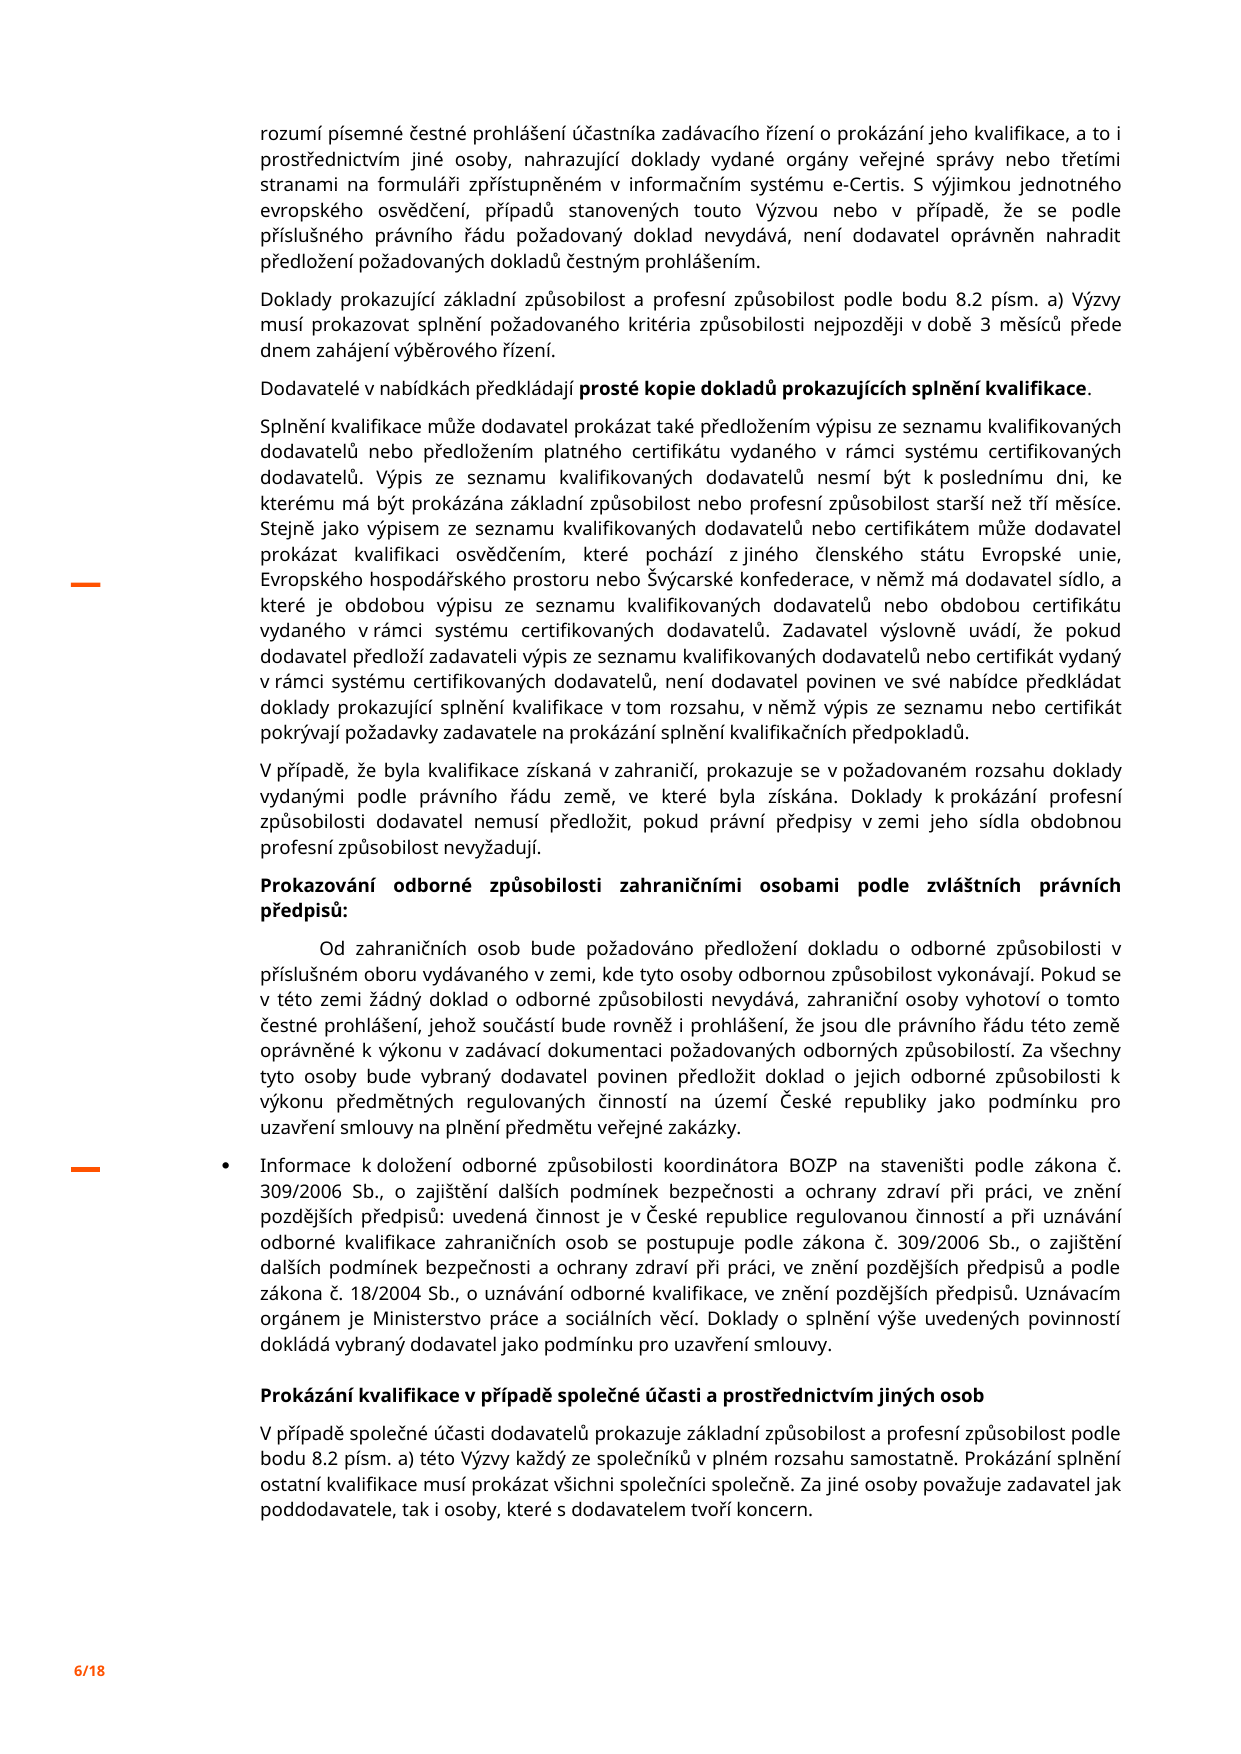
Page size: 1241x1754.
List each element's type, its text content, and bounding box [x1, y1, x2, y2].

text Dodavatelé v nabídkách předkládají prosté kopie dokladů prokazujících splnění kvalifikace. [260, 375, 1122, 401]
text V případě, že byla kvalifikace získaná v zahraničí, prokazuje se v požadovaném rozsahu doklady vydanými podle právního řádu země, ve které byla získána. Doklady k prokázání profesní způsobilosti dodavatel nemusí předložit, pokud právní předpisy v zemi jeho sídla obdobnou profesní způsobilost nevyžadují. [260, 758, 1122, 860]
text Doklady prokazující základní způsobilost a profesní způsobilost podle bodu 8.2 písm. a) Výzvy musí prokazovat splnění požadovaného kritéria způsobilosti nejpozději v době 3 měsíců přede dnem zahájení výběrového řízení. [260, 286, 1122, 363]
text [260, 121, 1122, 274]
list Informace k doložení odborné způsobilosti koordinátora BOZP na staveništi podle zákona č. 309/2006 Sb., o zajištění dalších podmínek bezpečnosti a ochrany zdraví při práci, ve znění pozdějších předpisů: uvedená činnost je v České republice regulovanou činností a při uznávání odborné kvalifikace zahraničních osob se postupuje podle zákona č. 309/2006 Sb., o zajištění dalších podmínek bezpečnosti a ochrany zdraví při práci, ve znění pozdějších předpisů a podle zákona č. 18/2004 Sb., o uznávání odborné kvalifikace, ve znění pozdějších předpisů. Uznávacím orgánem je Ministerstvo práce a sociálních věcí. Doklady o splnění výše uvedených povinností dokládá vybraný dodavatel jako podmínku pro uzavření smlouvy. [222, 1152, 1122, 1357]
text V případě společné účasti dodavatelů prokazuje základní způsobilost a profesní způsobilost podle bodu 8.2 písm. a) této Výzvy každý ze společníků v plném rozsahu samostatně. Prokázání splnění ostatní kvalifikace musí prokázat všichni společníci společně. Za jiné osoby považuje zadavatel jak poddodavatele, tak i osoby, které s dodavatelem tvoří koncern. [260, 1420, 1122, 1522]
text Prokázání kvalifikace v případě společné účasti a prostřednictvím jiných osob [260, 1382, 1122, 1408]
text Prokazování odborné způsobilosti zahraničními osobami podle zvláštních právních předpisů: [260, 872, 1122, 923]
text Splnění kvalifikace může dodavatel prokázat také předložením výpisu ze seznamu kvalifikovaných dodavatelů nebo předložením platného certifikátu vydaného v rámci systému certifikovaných dodavatelů. Výpis ze seznamu kvalifikovaných dodavatelů nesmí být k poslednímu dni, ke kterému má být prokázána základní způsobilost nebo profesní způsobilost starší než tří měsíce. Stejně jako výpisem ze seznamu kvalifikovaných dodavatelů nebo certifikátem může dodavatel prokázat kvalifikaci osvědčením, které pochází z jiného členského státu Evropské unie, Evropského hospodářského prostoru nebo Švýcarské konfederace, v němž má dodavatel sídlo, a které je obdobou výpisu ze seznamu kvalifikovaných dodavatelů nebo obdobou certifikátu vydaného v rámci systému certifikovaných dodavatelů. Zadavatel výslovně uvádí, že pokud dodavatel předloží zadavateli výpis ze seznamu kvalifikovaných dodavatelů nebo certifikát vydaný v rámci systému certifikovaných dodavatelů, není dodavatel povinen ve své nabídce předkládat doklady prokazující splnění kvalifikace v tom rozsahu, v němž výpis ze seznamu nebo certifikát pokrývají požadavky zadavatele na prokázání splnění kvalifikačních předpokladů. [260, 413, 1122, 745]
text Od zahraničních osob bude požadováno předložení dokladu o odborné způsobilosti v příslušném oboru vydávaného v zemi, kde tyto osoby odbornou způsobilost vykonávají. Pokud se v této zemi žádný doklad o odborné způsobilosti nevydává, zahraniční osoby vyhotoví o tomto čestné prohlášení, jehož součástí bude rovněž i prohlášení, že jsou dle právního řádu této země oprávněné k výkonu v zadávací dokumentaci požadovaných odborných způsobilostí. Za všechny tyto osoby bude vybraný dodavatel povinen předložit doklad o jejich odborné způsobilosti k výkonu předmětných regulovaných činností na území České republiky jako podmínku pro uzavření smlouvy na plnění předmětu veřejné zakázky. [260, 936, 1122, 1140]
